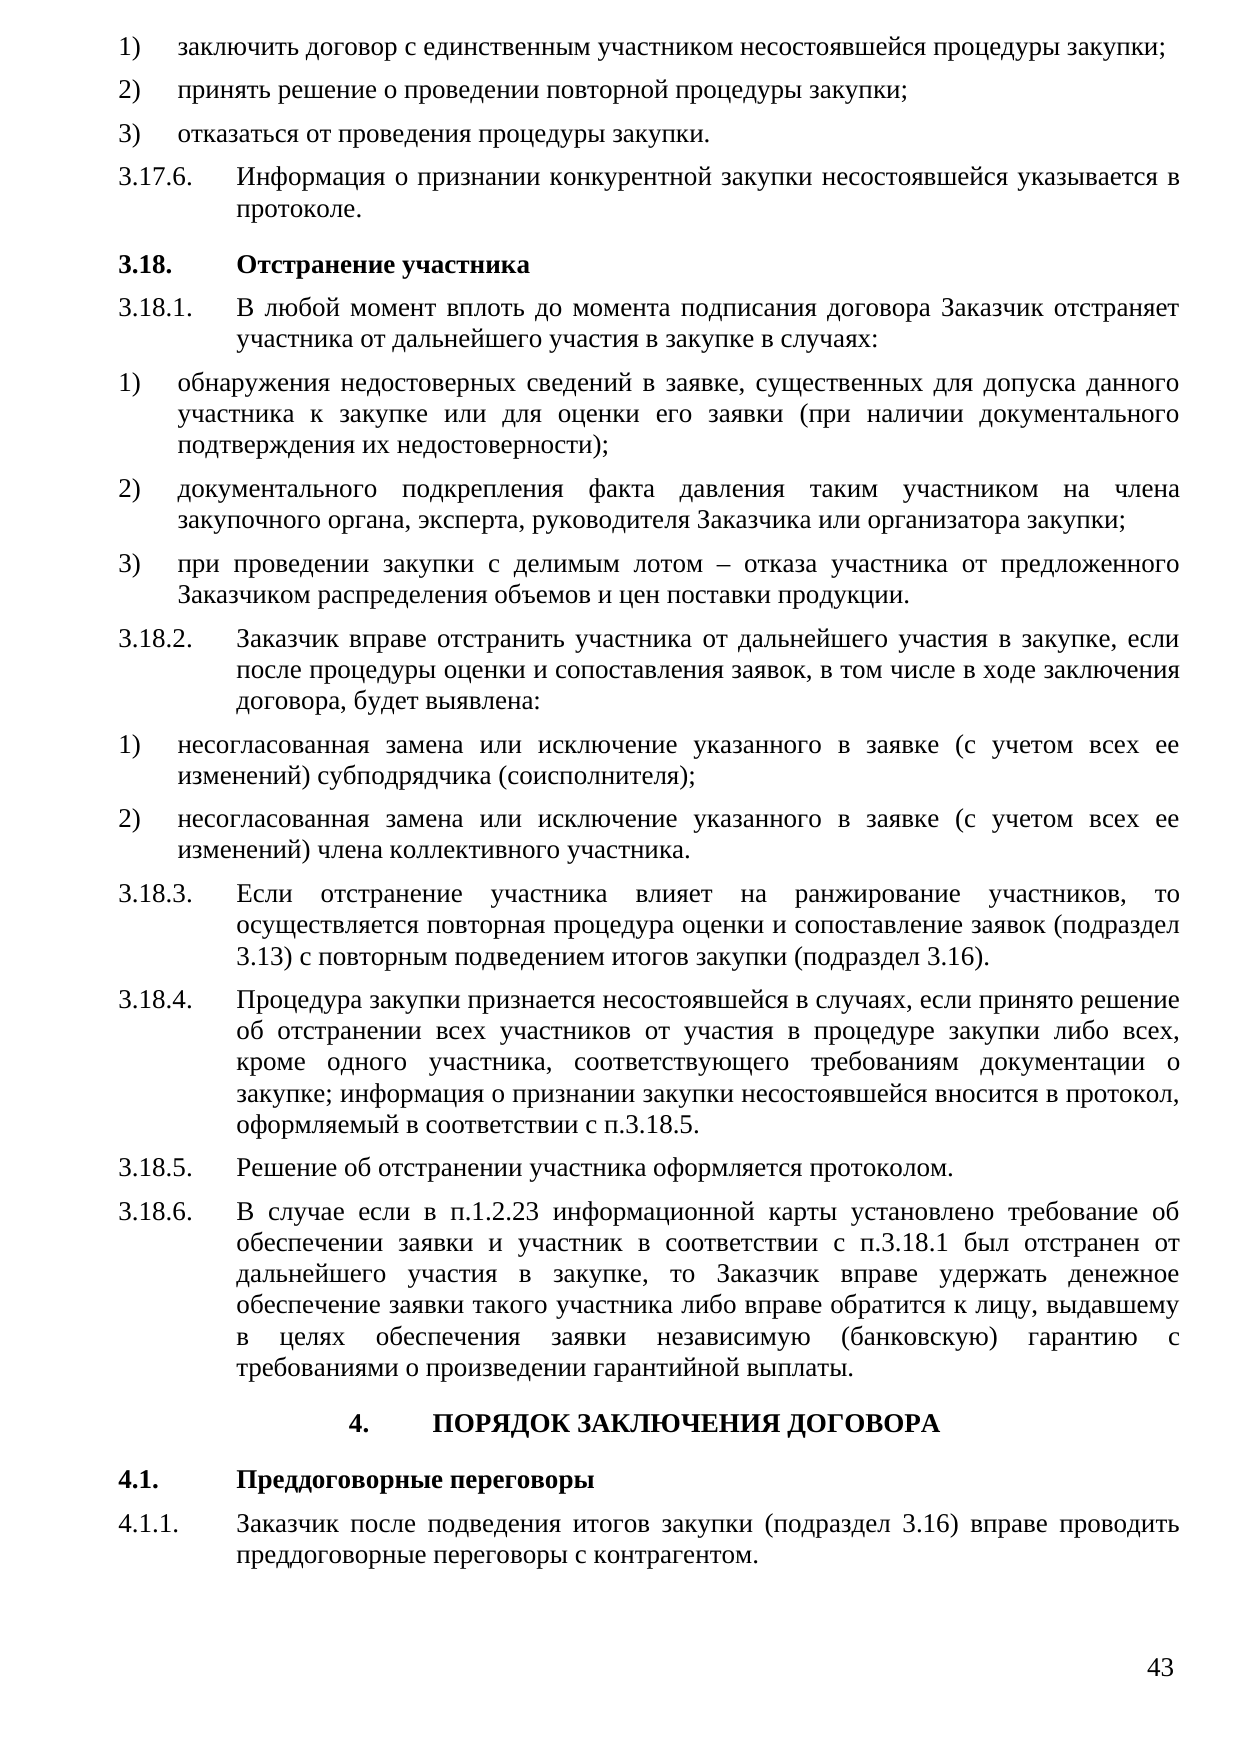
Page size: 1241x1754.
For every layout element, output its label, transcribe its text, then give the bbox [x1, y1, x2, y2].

text обнаружения недостоверных сведений в заявке, существенных для допуска данного участника к закупке или для оценки его заявки (при наличии документального подтверждения их недостоверности); [118, 366, 1181, 460]
text Если отстранение участника влияет на ранжирование участников, то осуществляется повторная процедура оценки и сопоставление заявок (подраздел 3.13) с повторным подведением итогов закупки (подраздел 3.16). [118, 877, 1181, 971]
text Отстранение участника [118, 248, 1181, 279]
text принять решение о проведении повторной процедуры закупки; [118, 73, 1181, 104]
text Порядок заключения договора [118, 1407, 1181, 1438]
text Заказчик после подведения итогов закупки (подраздел 3.16) вправе проводить преддоговорные переговоры с контрагентом. [118, 1507, 1181, 1569]
text Решение об отстранении участника оформляется протоколом. [118, 1151, 1181, 1183]
text Процедура закупки признается несостоявшейся в случаях, если принято решение об отстранении всех участников от участия в процедуре закупки либо всех, кроме одного участника, соответствующего требованиям документации о закупке; информация о признании закупки несостоявшейся вносится в протокол, оформляемый в соответствии с п.3.18.5. [118, 983, 1181, 1139]
text документального подкрепления факта давления таким участником на члена закупочного органа, эксперта, руководителя Заказчика или организатора закупки; [118, 472, 1181, 534]
text отказаться от проведения процедуры закупки. [118, 117, 1181, 148]
text несогласованная замена или исключение указанного в заявке (с учетом всех ее изменений) субподрядчика (соисполнителя); [118, 728, 1181, 790]
text В случае если в п.1.2.23 информационной карты установлено требование об обеспечении заявки и участник в соответствии с п.3.18.1 был отстранен от дальнейшего участия в закупке, то Заказчик вправе удержать денежное обеспечение заявки такого участника либо вправе обратится к лицу, выдавшему в целях обеспечения заявки независимую (банковскую) гарантию с требованиями о произведении гарантийной выплаты. [118, 1195, 1181, 1382]
text Заказчик вправе отстранить участника от дальнейшего участия в закупке, если после процедуры оценки и сопоставления заявок, в том числе в ходе заключения договора, будет выявлена: [118, 622, 1181, 715]
text Преддоговорные переговоры [118, 1463, 1181, 1494]
text Информация о признании конкурентной закупки несостоявшейся указывается в протоколе. [118, 161, 1181, 223]
text несогласованная замена или исключение указанного в заявке (с учетом всех ее изменений) члена коллективного участника. [118, 802, 1181, 865]
text при проведении закупки с делимым лотом – отказа участника от предложенного Заказчиком распределения объемов и цен поставки продукции. [118, 547, 1181, 609]
text заключить договор с единственным участником несостоявшейся процедуры закупки; [118, 29, 1181, 61]
text В любой момент вплоть до момента подписания договора Заказчик отстраняет участника от дальнейшего участия в закупке в случаях: [118, 291, 1181, 354]
